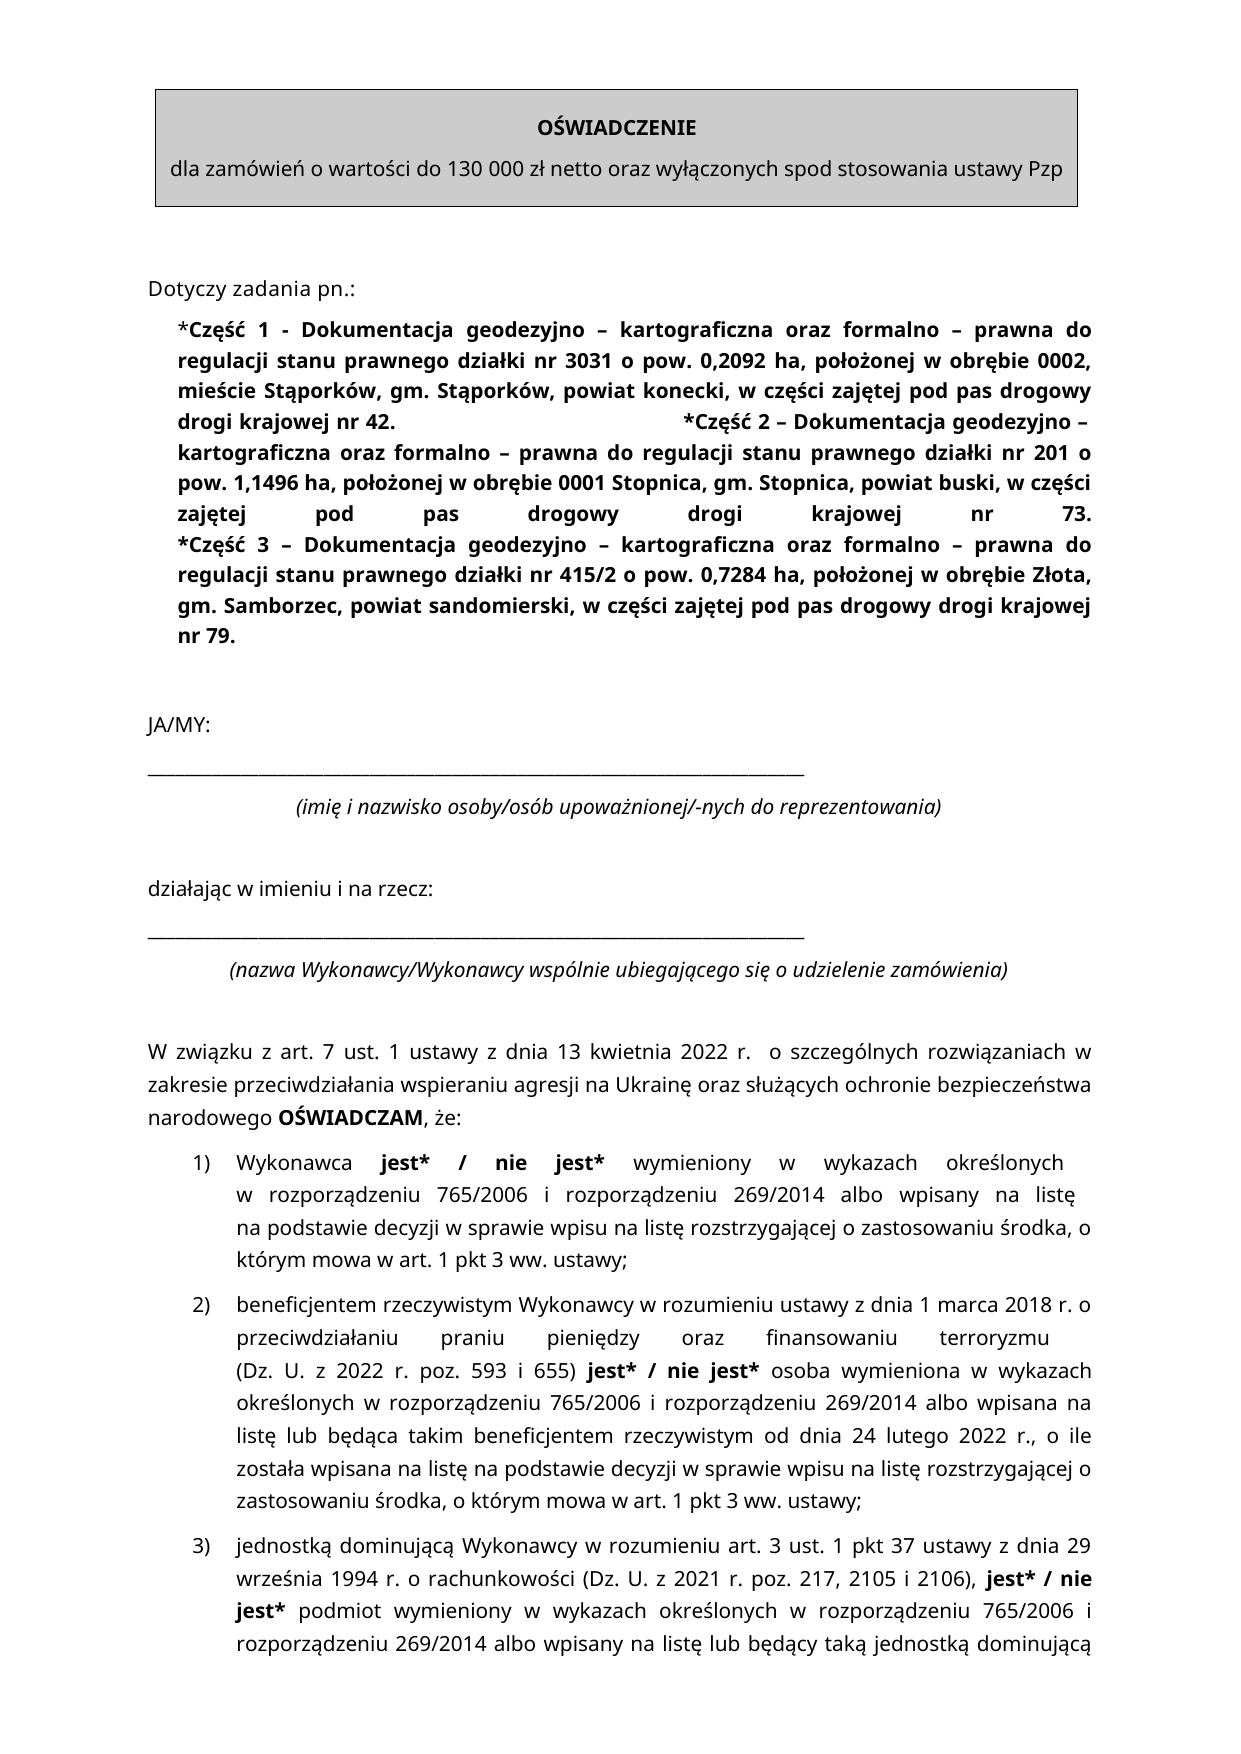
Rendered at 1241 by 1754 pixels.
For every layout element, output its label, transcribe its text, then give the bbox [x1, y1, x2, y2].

table_header OŚWIADCZENIE dla zamówień o wartości do 130 000 zł netto oraz wyłączonych spod stosowania ustawy Pzp [156, 90, 1077, 206]
text działając w imieniu i na rzecz: [148, 874, 1093, 902]
text 1) Wykonawca jest* / nie jest* wymieniony w wykazach określonych w rozporządzeniu 765/2006 i rozporządzeniu 269/2014 albo wpisany na listę na podstawie decyzji w sprawie wpisu na listę rozstrzygającej o zastosowaniu środka, o którym mowa w art. 1 pkt 3 ww. ustawy; [192, 1148, 1093, 1274]
text W związku z art. 7 ust. 1 ustawy z dnia 13 kwietnia 2022 r. o szczególnych rozwiązaniach w zakresie przeciwdziałania wspieraniu agresji na Ukrainę oraz służących ochronie bezpieczeństwa narodowego OŚWIADCZAM, że: [148, 1037, 1093, 1131]
text 2) beneficjentem rzeczywistym Wykonawcy w rozumieniu ustawy z dnia 1 marca 2018 r. o przeciwdziałaniu praniu pieniędzy oraz finansowaniu terroryzmu (Dz. U. z 2022 r. poz. 593 i 655) jest* / nie jest* osoba wymieniona w wykazach określonych w rozporządzeniu 765/2006 i rozporządzeniu 269/2014 albo wpisana na listę lub będąca takim beneficjentem rzeczywistym od dnia 24 lutego 2022 r., o ile została wpisana na listę na podstawie decyzji w sprawie wpisu na listę rozstrzygającej o zastosowaniu środka, o którym mowa w art. 1 pkt 3 ww. ustawy; [192, 1291, 1093, 1515]
text Dotyczy zadania pn.: [148, 274, 1093, 303]
text _______________________________________________________________________ [148, 751, 1093, 779]
text _______________________________________________________________________ [148, 914, 1093, 943]
text (nazwa Wykonawcy/Wykonawcy wspólnie ubiegającego się o udzielenie zamówienia) [148, 956, 1093, 984]
text (imię i nazwisko osoby/osób upoważnionej/-nych do reprezentowania) [148, 792, 1093, 820]
text JA/MY: [148, 710, 1093, 738]
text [192, 1531, 1093, 1658]
